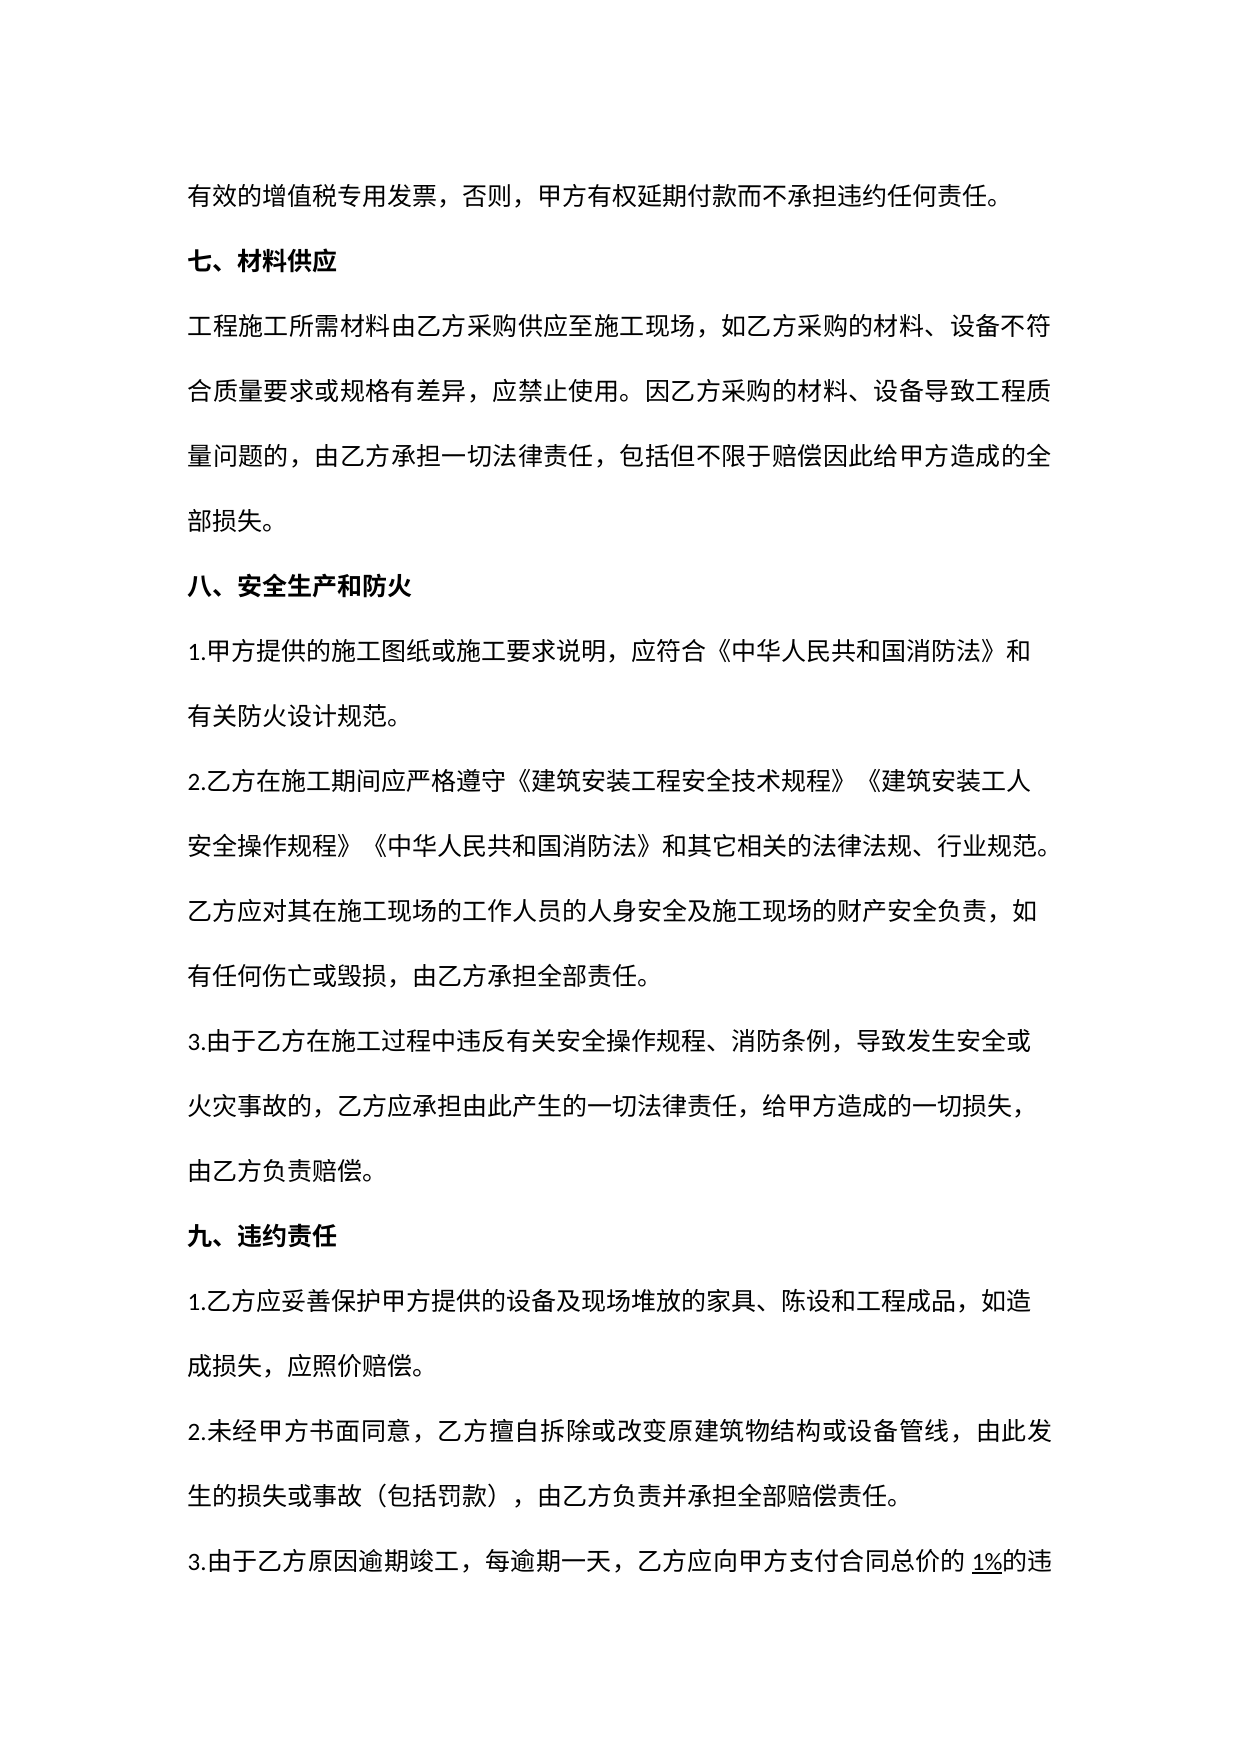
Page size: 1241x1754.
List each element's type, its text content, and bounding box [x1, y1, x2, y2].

text 1.甲方提供的施工图纸或施工要求说明，应符合《中华人民共和国消防法》和有关防火设计规范。 [187, 617, 1053, 747]
text 工程施工所需材料由乙方采购供应至施工现场，如乙方采购的材料、设备不符合质量要求或规格有差异，应禁止使用。因乙方采购的材料、设备导致工程质量问题的，由乙方承担一切法律责任，包括但不限于赔偿因此给甲方造成的全部损失。 [187, 292, 1053, 552]
text 七、材料供应 [187, 227, 1053, 292]
text 1.乙方应妥善保护甲方提供的设备及现场堆放的家具、陈设和工程成品，如造成损失，应照价赔偿。 [187, 1267, 1053, 1397]
text 九、违约责任 [187, 1202, 1053, 1267]
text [187, 1527, 1053, 1592]
text 2.乙方在施工期间应严格遵守《建筑安装工程安全技术规程》《建筑安装工人安全操作规程》《中华人民共和国消防法》和其它相关的法律法规、行业规范。乙方应对其在施工现场的工作人员的人身安全及施工现场的财产安全负责，如有任何伤亡或毁损，由乙方承担全部责任。 [187, 747, 1053, 1007]
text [187, 162, 1053, 227]
text 2.未经甲方书面同意，乙方擅自拆除或改变原建筑物结构或设备管线，由此发生的损失或事故（包括罚款），由乙方负责并承担全部赔偿责任。 [187, 1397, 1053, 1527]
text 八、安全生产和防火 [187, 552, 1053, 617]
text 3.由于乙方在施工过程中违反有关安全操作规程、消防条例，导致发生安全或火灾事故的，乙方应承担由此产生的一切法律责任，给甲方造成的一切损失，由乙方负责赔偿。 [187, 1007, 1053, 1202]
